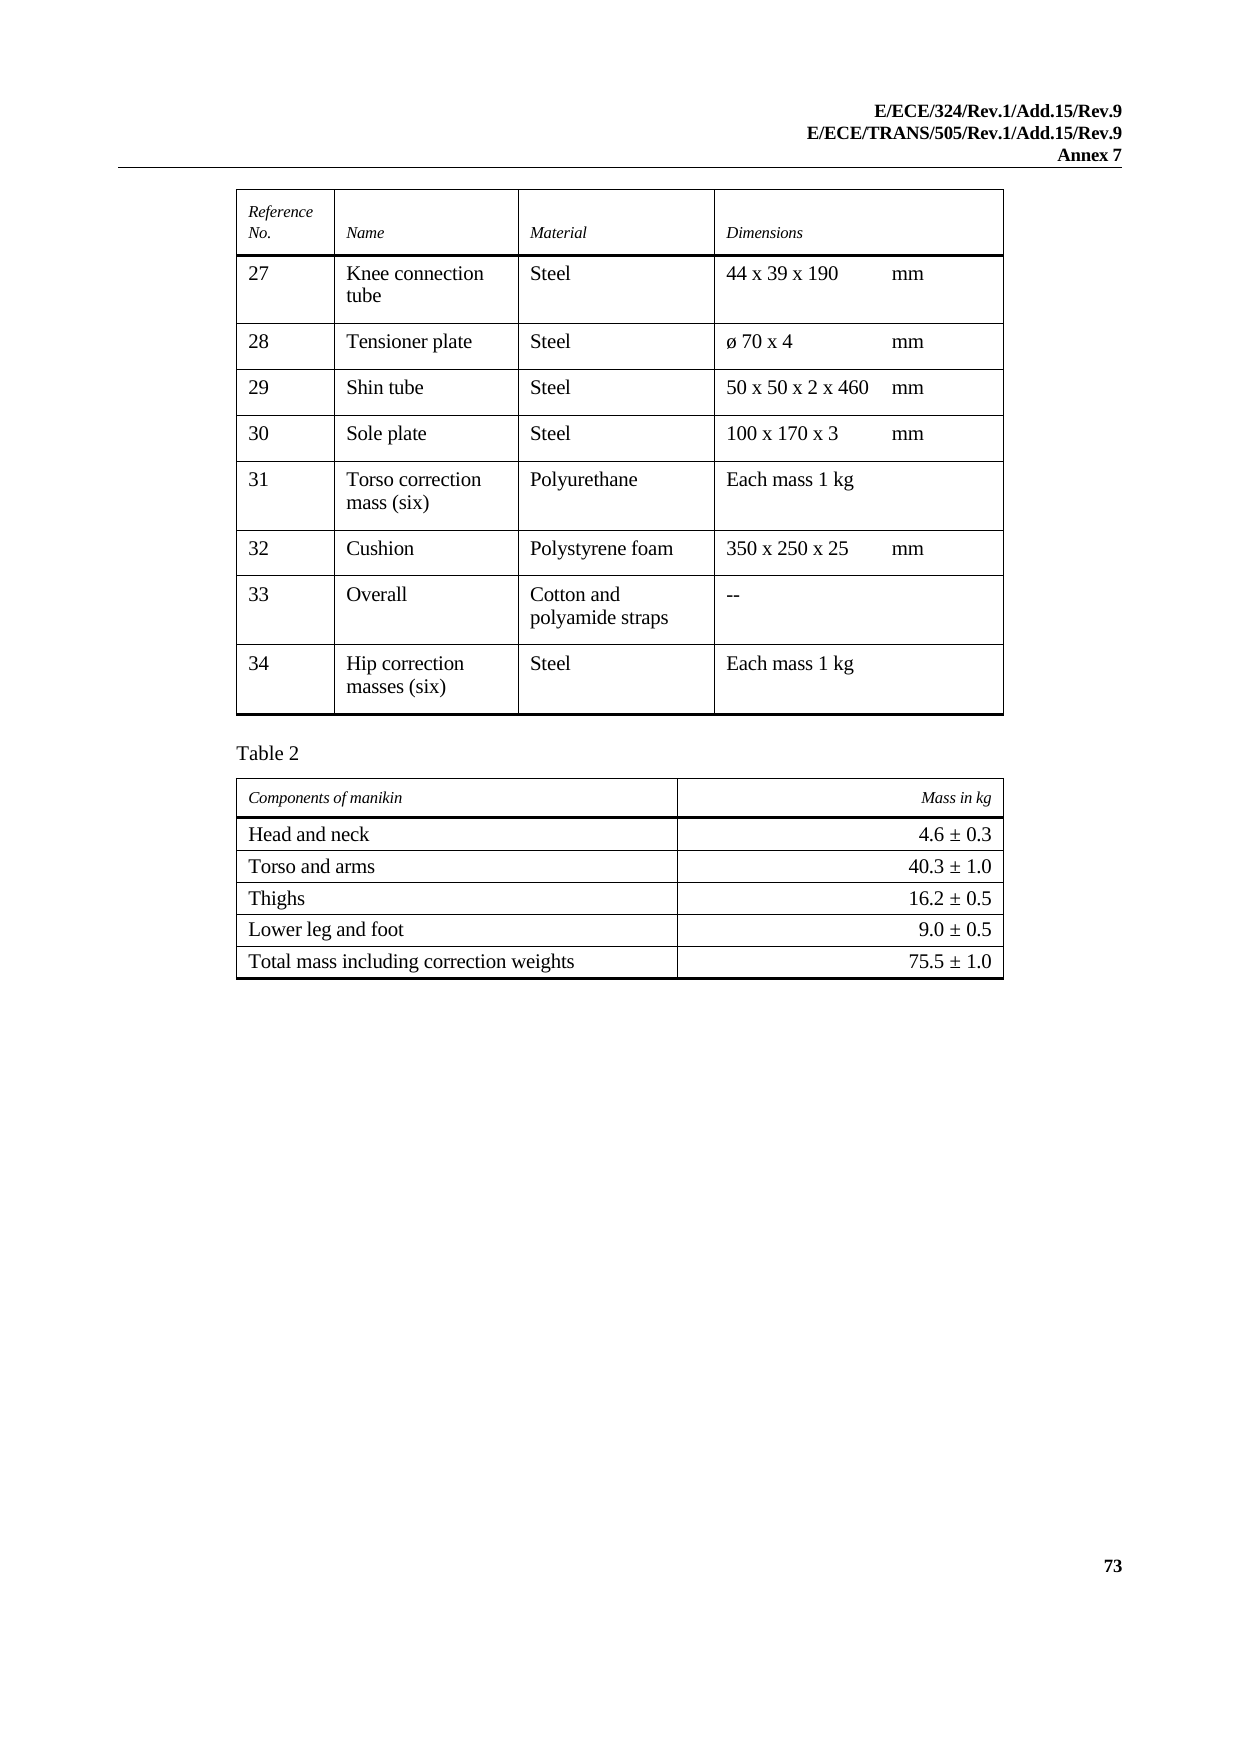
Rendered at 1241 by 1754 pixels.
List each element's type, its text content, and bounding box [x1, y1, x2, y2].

table_cell Steel [519, 257, 714, 323]
table_cell Each mass 1 kg [715, 462, 1003, 529]
table_cell 30 [237, 416, 334, 461]
subtitle Table 2 [236, 741, 1004, 765]
table_cell ø 70 x 4 mm [715, 324, 1003, 369]
table_cell Cotton and polyamide straps [519, 576, 714, 644]
table_cell Steel [519, 645, 714, 713]
table_cell Total mass including correction weights [237, 947, 677, 977]
table_cell Overall [335, 576, 518, 644]
table_header Name [335, 190, 518, 254]
table_cell 16.2 ± 0.5 [678, 883, 1003, 914]
table_cell 350 x 250 x 25 mm [715, 531, 1003, 575]
table_cell 44 x 39 x 190 mm [715, 257, 1003, 323]
table_cell Shin tube [335, 370, 518, 415]
table_cell 33 [237, 576, 334, 644]
table_cell 50 x 50 x 2 x 460 mm [715, 370, 1003, 415]
table_header Material [519, 190, 714, 254]
table_header Mass in kg [678, 779, 1003, 816]
table_cell Polyurethane [519, 462, 714, 529]
table_header Components of manikin [237, 779, 677, 816]
table_cell -- [715, 576, 1003, 644]
table_cell Thighs [237, 883, 677, 914]
table_cell Tensioner plate [335, 324, 518, 369]
table_cell Lower leg and foot [237, 915, 677, 946]
table_cell 28 [237, 324, 334, 369]
table_cell 34 [237, 645, 334, 713]
table_cell 9.0 ± 0.5 [678, 915, 1003, 946]
table_cell Head and neck [237, 819, 677, 850]
table_cell Steel [519, 324, 714, 369]
table_cell Sole plate [335, 416, 518, 461]
table_cell 75.5 ± 1.0 [678, 947, 1003, 977]
table_cell Each mass 1 kg [715, 645, 1003, 713]
table_cell 4.6 ± 0.3 [678, 819, 1003, 850]
table_cell 27 [237, 257, 334, 323]
table_cell 29 [237, 370, 334, 415]
table_cell 40.3 ± 1.0 [678, 851, 1003, 882]
table_header Reference No. [237, 190, 334, 254]
table_cell Knee connection tube [335, 257, 518, 323]
table_cell Polystyrene foam [519, 531, 714, 575]
table_cell Torso and arms [237, 851, 677, 882]
table_cell Torso correction mass (six) [335, 462, 518, 529]
table_cell 31 [237, 462, 334, 529]
table_cell Hip correction masses (six) [335, 645, 518, 713]
table_cell 32 [237, 531, 334, 575]
table_header Dimensions [715, 190, 1003, 254]
table_cell Steel [519, 370, 714, 415]
table_cell 100 x 170 x 3 mm [715, 416, 1003, 461]
table_cell Steel [519, 416, 714, 461]
table_cell Cushion [335, 531, 518, 575]
